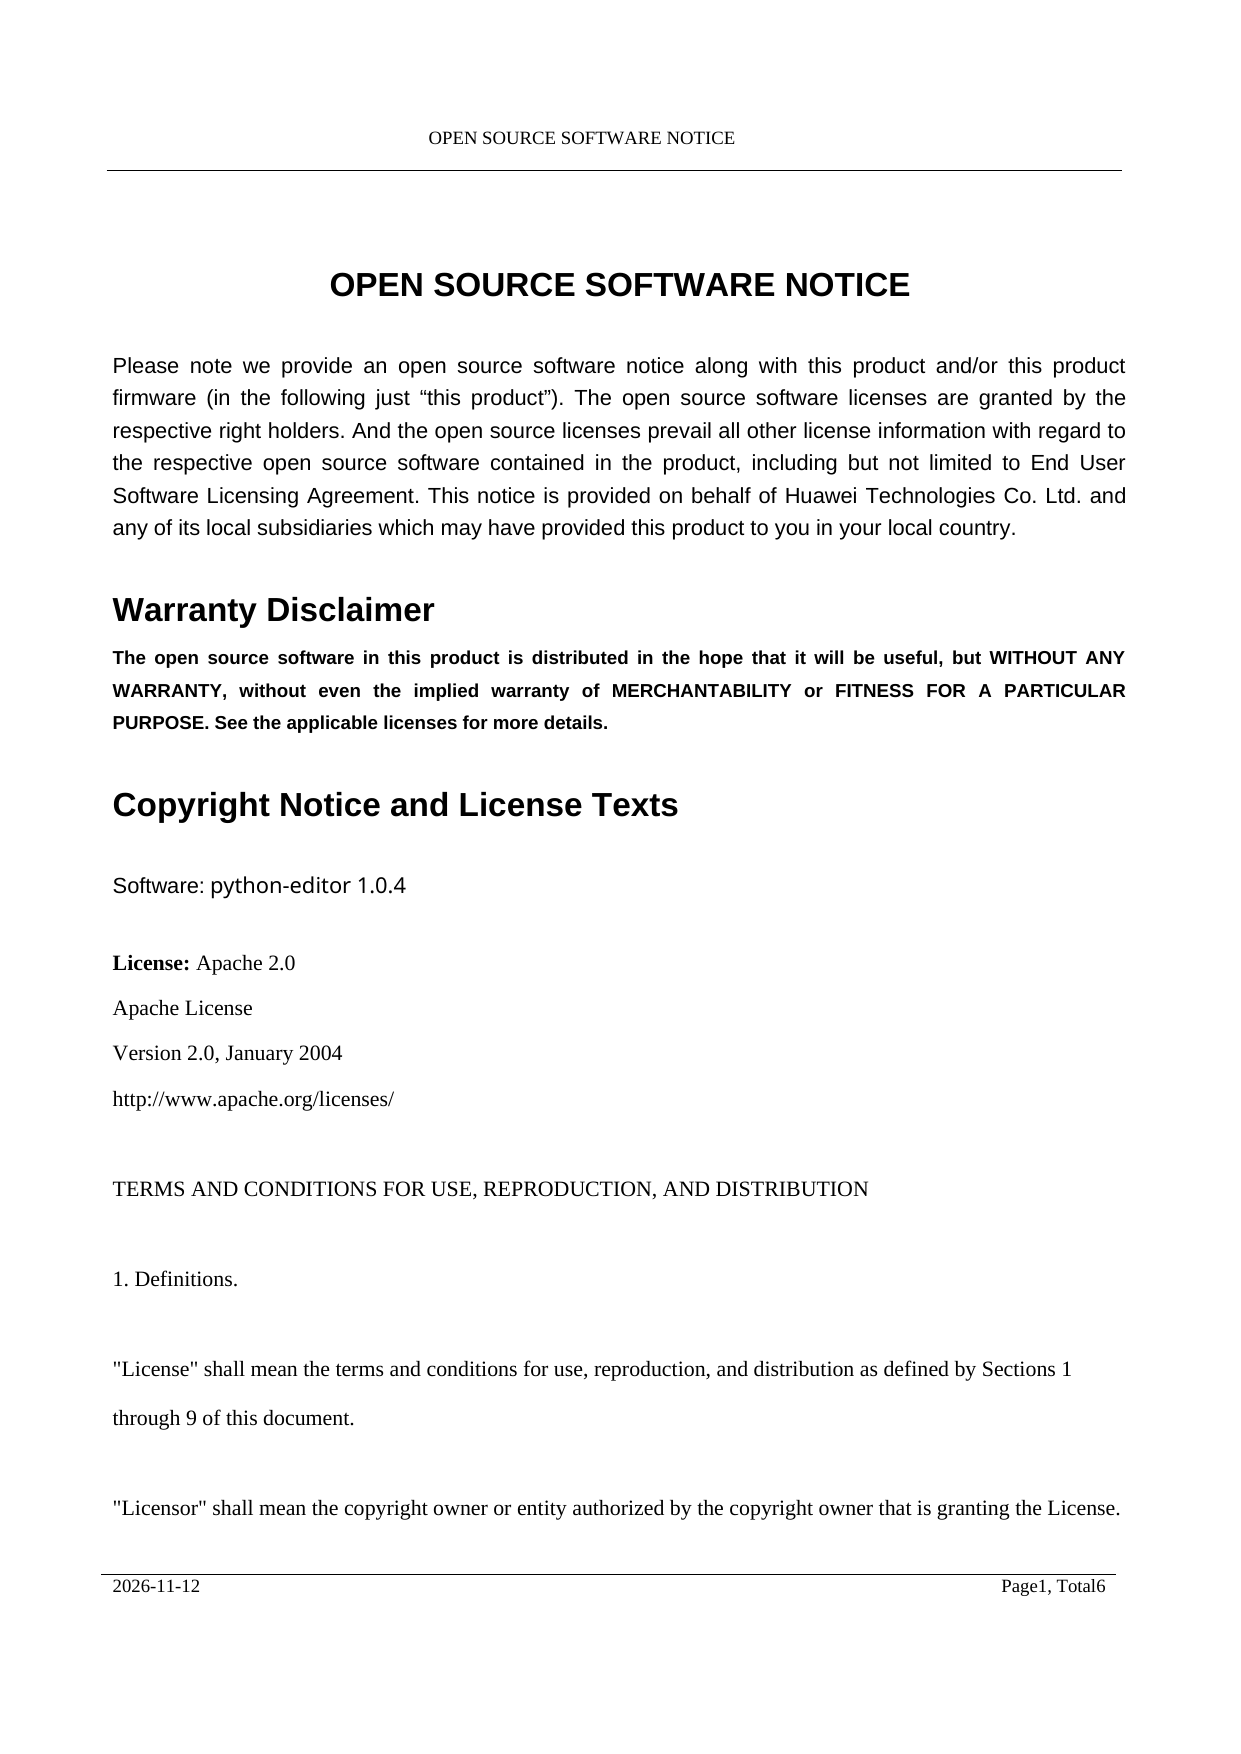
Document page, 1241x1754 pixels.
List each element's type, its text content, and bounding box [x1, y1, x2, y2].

text http://www.apache.org/licenses/ [112, 1082, 1128, 1114]
text "Licensor" shall mean the copyright owner or entity authorized by the copyright owner that is granting the License. [112, 1491, 1128, 1524]
text Copyright Notice and License Texts [112, 771, 1128, 836]
text Please note we provide an open source software notice along with this product and/or this product firmware (in the following just “this product”). The open source software licenses are granted by the respective right holders. And the open source licenses prevail all other license information with regard to the respective open source software contained in the product, including but not limited to End User Software Licensing Agreement. This notice is provided on behalf of Huawei Technologies Co. Ltd. and any of its local subsidiaries which may have provided this product to you in your local country. [112, 349, 1128, 544]
text OPEN SOURCE SOFTWARE NOTICE [112, 251, 1128, 316]
text Warranty Disclaimer [112, 576, 1128, 641]
text TERMS AND CONDITIONS FOR USE, REPRODUCTION, AND DISTRIBUTION [112, 1172, 1128, 1204]
text Apache License [112, 992, 1128, 1024]
text Version 2.0, January 2004 [112, 1037, 1128, 1069]
text License: Apache 2.0 [112, 947, 1128, 979]
text The open source software in this product is distributed in the hope that it will be useful, but WITHOUT ANY WARRANTY, without even the implied warranty of MERCHANTABILITY or FITNESS FOR A PARTICULAR PURPOSE. See the applicable licenses for more details. [112, 641, 1128, 739]
text 1. Definitions. [112, 1262, 1128, 1295]
text "License" shall mean the terms and conditions for use, reproduction, and distribution as defined by Sections 1 through 9 of this document. [112, 1352, 1128, 1434]
text Software: python-editor 1.0.4 [112, 869, 1128, 901]
